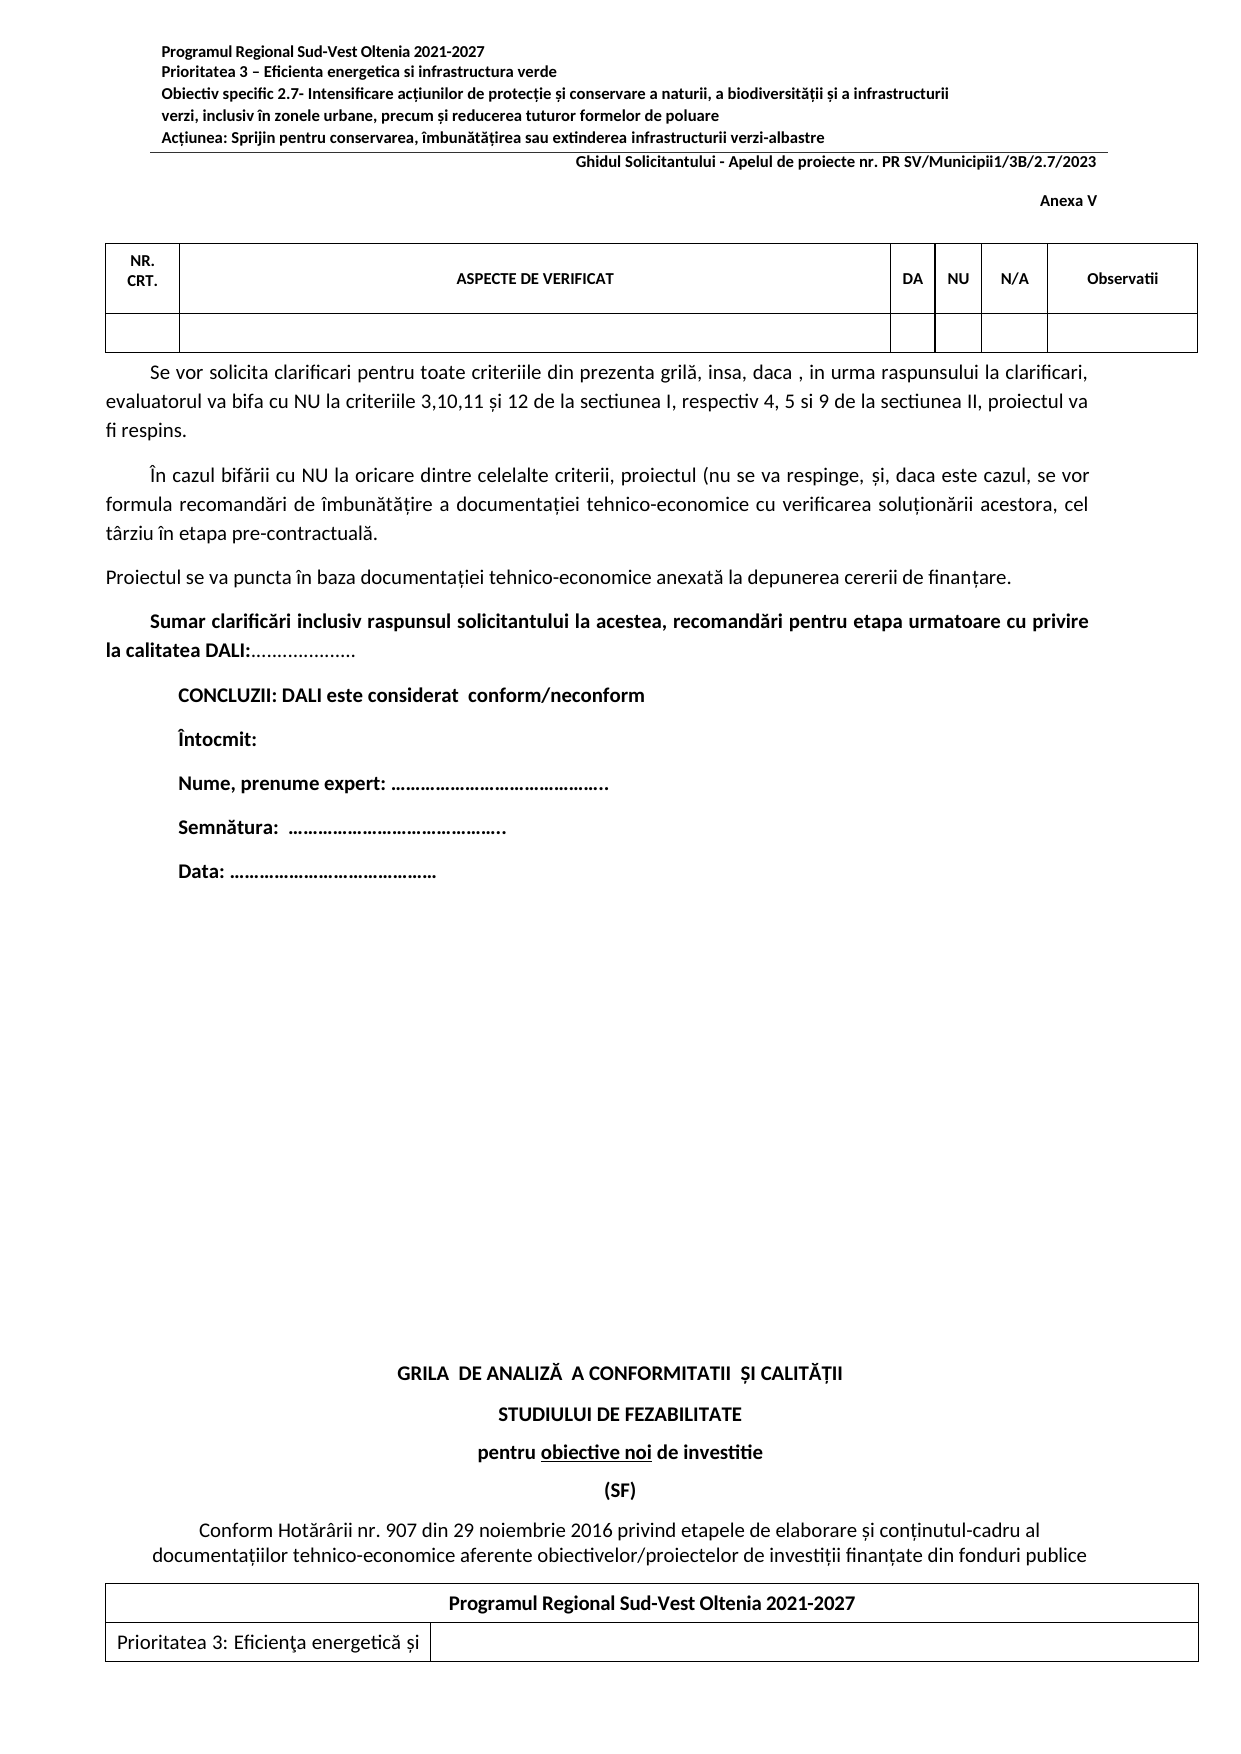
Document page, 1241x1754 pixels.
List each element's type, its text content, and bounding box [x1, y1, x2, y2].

table_header N/A [982, 244, 1047, 313]
text Data: …………………………………… [178, 858, 1090, 884]
text CONCLUZII: DALI este considerat conform/neconform [178, 682, 1090, 707]
text Proiectul se va puncta în baza documentației tehnico-economice anexată la depunerea cererii de finanțare. [106, 564, 1090, 590]
text În cazul bifării cu NU la oricare dintre celelalte criterii, proiectul (nu se va respinge, și, daca este cazul, se vor formula recomandări de îmbunătățire a documentației tehnico-economice cu verificarea soluţionării acestora, cel târziu în etapa pre-contractuală. [106, 462, 1090, 546]
table_cell [891, 314, 934, 352]
text Sumar clarificări inclusiv raspunsul solicitantului la acestea, recomandări pentru etapa urmatoare cu privire la calitatea DALI:.................... [106, 608, 1090, 663]
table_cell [106, 1623, 430, 1661]
table_cell [982, 314, 1047, 352]
table_cell [431, 1623, 1198, 1661]
text Se vor solicita clarificari pentru toate criteriile din prezenta grilă, insa, daca , in urma raspunsului la clarificari, evaluatorul va bifa cu NU la criteriile 3,10,11 şi 12 de la sectiunea I, respectiv 4, 5 si 9 de la sectiunea II, proiectul va fi respins. [106, 359, 1090, 443]
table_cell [180, 314, 890, 352]
table_cell [936, 314, 981, 352]
text Semnătura: …………………………………….. [178, 814, 1090, 840]
text Conform Hotărârii nr. 907 din 29 noiembrie 2016 privind etapele de elaborare şi conţinutul-cadru al documentaţiilor tehnico-economice aferente obiectivelor/proiectelor de investiţii finanţate din fonduri publice [150, 1517, 1090, 1568]
text Întocmit: [178, 726, 1090, 751]
table_header NU [936, 244, 981, 313]
table_header Observatii [1048, 244, 1197, 313]
table_header NR. CRT. [106, 244, 179, 313]
table_header DA [891, 244, 934, 313]
text Nume, prenume expert: …………………………………….. [178, 770, 1090, 796]
text STUDIULUI DE FEZABILITATE [150, 1401, 1090, 1426]
table_header ASPECTE DE VERIFICAT [180, 244, 890, 313]
table_header Programul Regional Sud-Vest Oltenia 2021-2027 [106, 1584, 1198, 1622]
table_cell [106, 314, 179, 352]
text GRILA DE ANALIZĂ A CONFORMITATII ȘI CALITĂȚII [150, 1361, 1090, 1386]
table_cell [1048, 314, 1197, 352]
text pentru obiective noi de investitie [150, 1439, 1090, 1464]
text (SF) [150, 1477, 1090, 1502]
